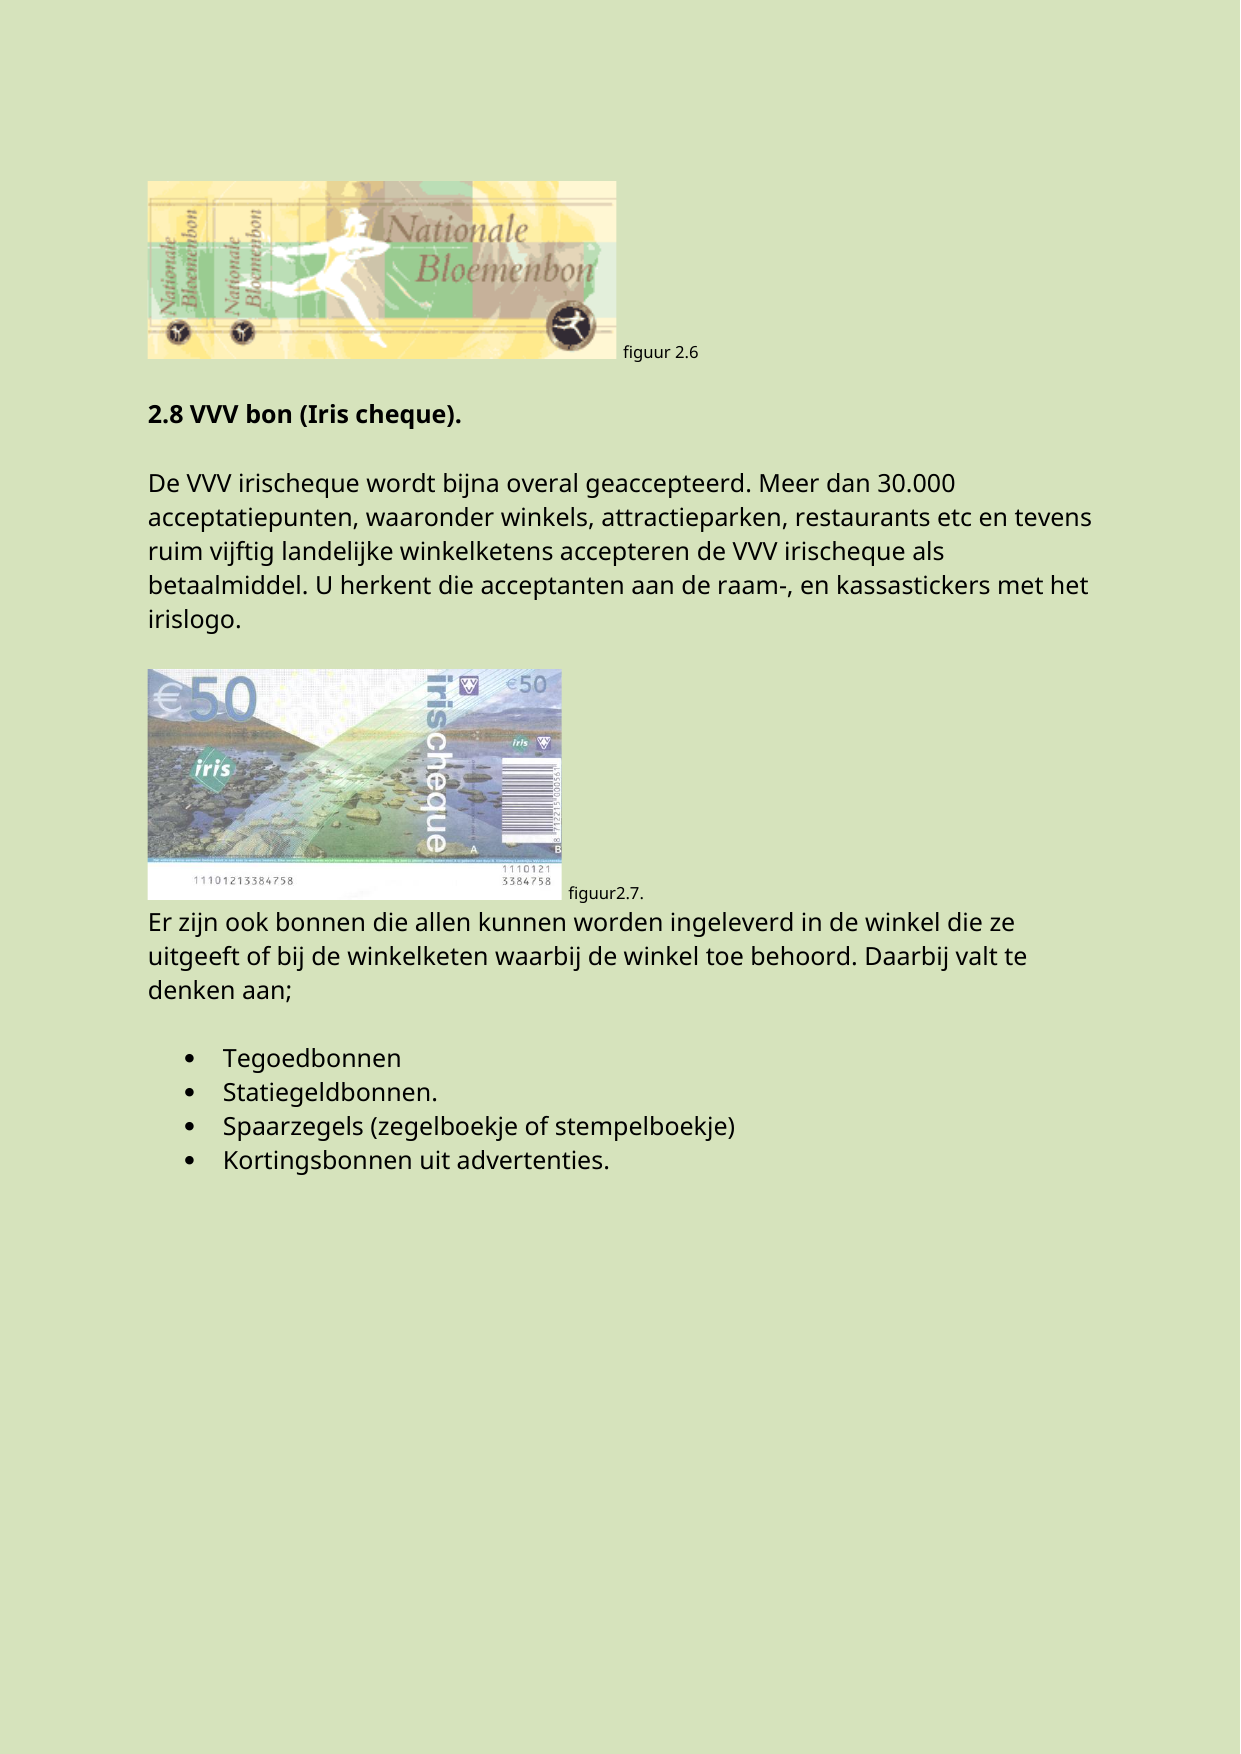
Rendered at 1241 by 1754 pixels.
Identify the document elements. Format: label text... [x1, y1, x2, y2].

picture [147, 669, 562, 900]
list Tegoedbonnen [185, 1041, 1093, 1074]
picture [147, 181, 617, 359]
list Kortingsbonnen uit advertenties. [185, 1143, 1093, 1177]
text De VVV irischeque wordt bijna overal geaccepteerd. Meer dan 30.000 acceptatiepunten, waaronder winkels, attractieparken, restaurants etc en tevens ruim vijftig landelijke winkelketens accepteren de VVV irischeque als betaalmiddel. U herkent die acceptanten aan de raam-, en kassastickers met het irislogo. [148, 465, 1093, 636]
list Statiegeldbonnen. [185, 1074, 1093, 1109]
text Er zijn ook bonnen die allen kunnen worden ingeleverd in de winkel die ze uitgeeft of bij de winkelketen waarbij de winkel toe behoord. Daarbij valt te denken aan; [148, 904, 1093, 1006]
text 2.8 VVV bon (Iris cheque). [148, 397, 1093, 431]
list Spaarzegels (zegelboekje of stempelboekje) [185, 1109, 1093, 1143]
